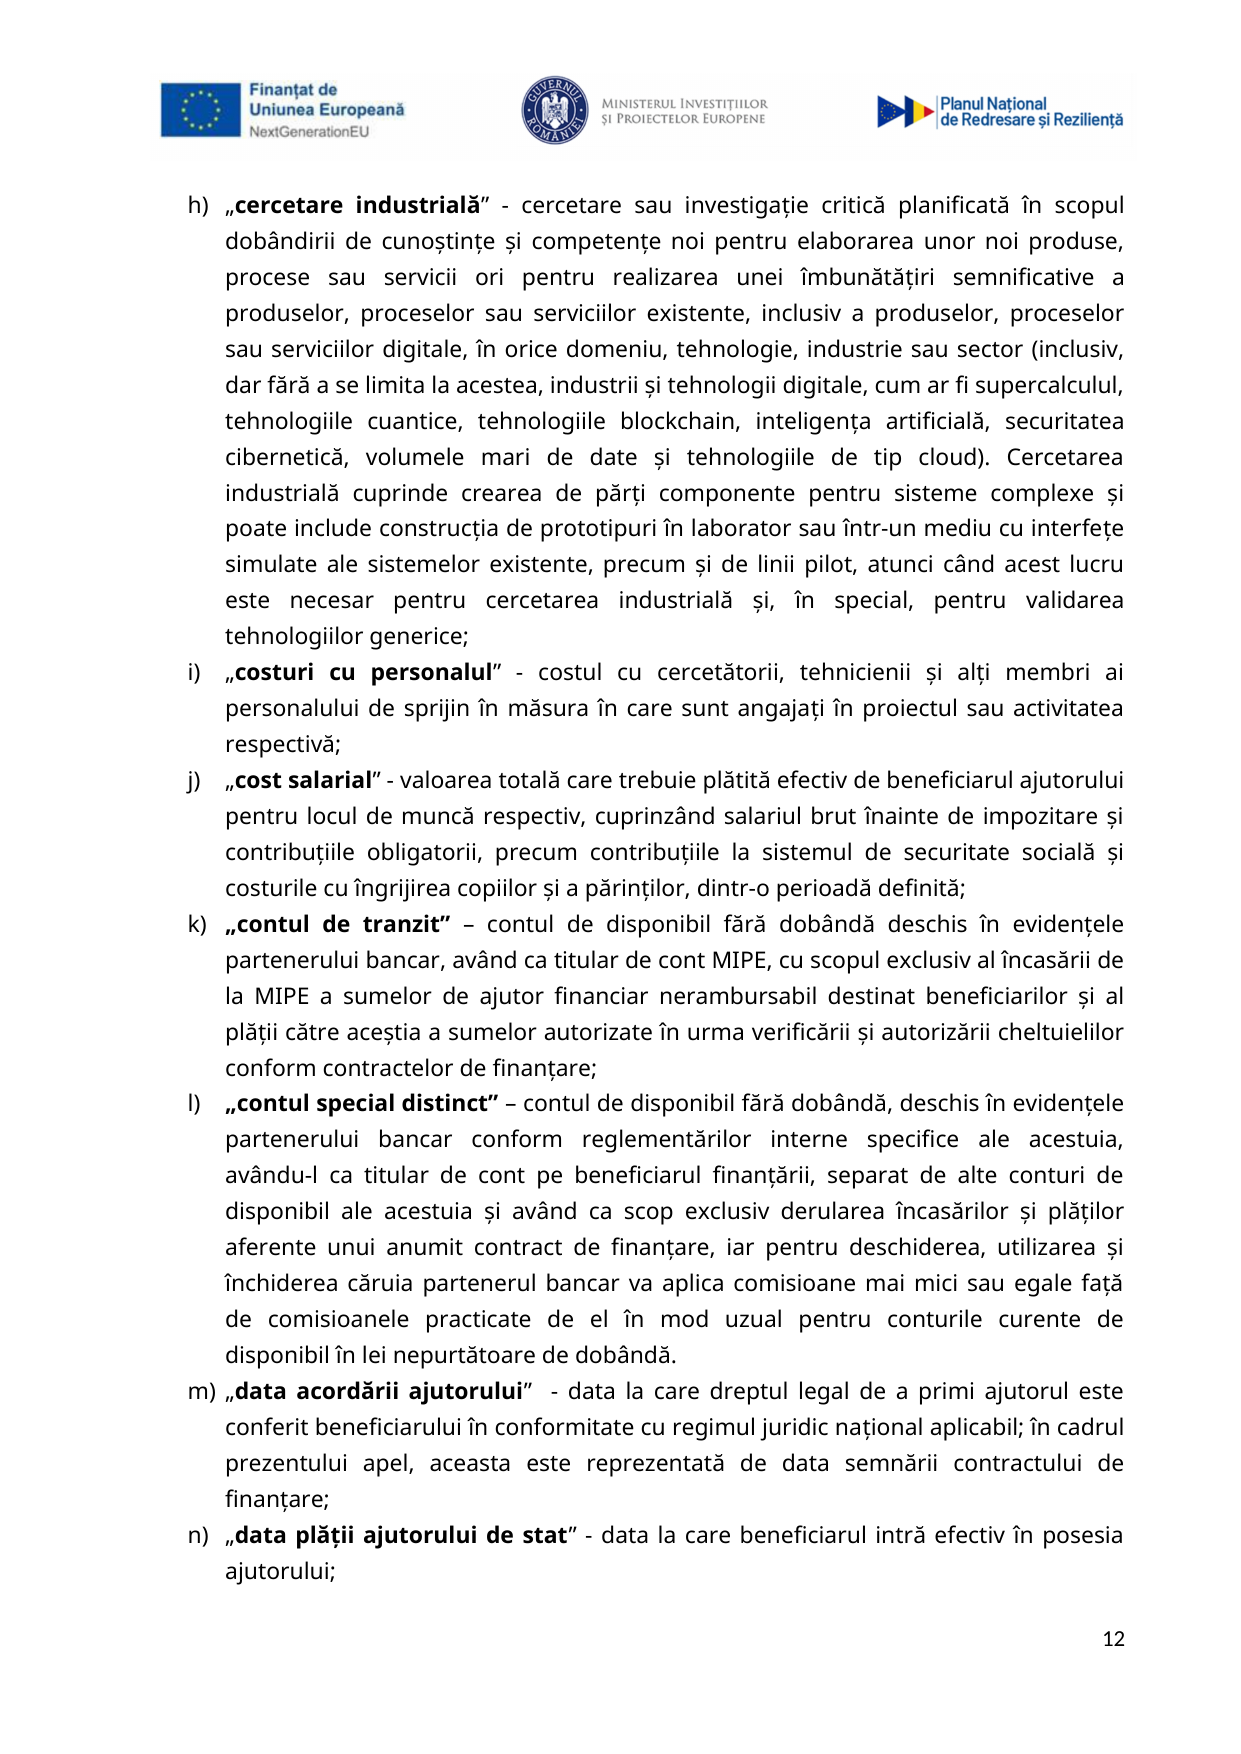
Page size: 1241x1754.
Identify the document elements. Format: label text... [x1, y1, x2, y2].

list „costuri cu personalul” - costul cu cercetătorii, tehnicienii și alți membri ai personalului de sprijin în măsura în care sunt angajaţi în proiectul sau activitatea respectivă; [187, 656, 1125, 759]
list „contul de tranzit” – contul de disponibil fără dobândă deschis în evidențele partenerului bancar, având ca titular de cont MIPE, cu scopul exclusiv al încasării de la MIPE a sumelor de ajutor financiar nerambursabil destinat beneficiarilor și al plății către aceștia a sumelor autorizate în urma verificării și autorizării cheltuielilor conform contractelor de finanțare; [187, 908, 1125, 1083]
list „cost salarial” - valoarea totală care trebuie plătită efectiv de beneficiarul ajutorului pentru locul de muncă respectiv, cuprinzând salariul brut înainte de impozitare și contribuțiile obligatorii, precum contribuțiile la sistemul de securitate socială și costurile cu îngrijirea copiilor și a părinților, dintr-o perioadă definită; [187, 764, 1125, 903]
list „contul special distinct” – contul de disponibil fără dobândă, deschis în evidențele partenerului bancar conform reglementărilor interne specifice ale acestuia, avându-l ca titular de cont pe beneficiarul finanțării, separat de alte conturi de disponibil ale acestuia și având ca scop exclusiv derularea încasărilor și plăților aferente unui anumit contract de finanțare, iar pentru deschiderea, utilizarea și închiderea căruia partenerul bancar va aplica comisioane mai mici sau egale față de comisioanele practicate de el în mod uzual pentru conturile curente de disponibil în lei nepurtătoare de dobândă. [187, 1087, 1125, 1370]
list „data acordării ajutorului” - data la care dreptul legal de a primi ajutorul este conferit beneficiarului în conformitate cu regimul juridic naţional aplicabil; în cadrul prezentului apel, aceasta este reprezentată de data semnării contractului de finanțare; [187, 1375, 1125, 1514]
list „data plății ajutorului de stat” - data la care beneficiarul intră efectiv în posesia ajutorului; [187, 1519, 1125, 1586]
list „cercetare industrială” - cercetare sau investigaţie critică planificată în scopul dobândirii de cunoștinţe și competenţe noi pentru elaborarea unor noi produse, procese sau servicii ori pentru realizarea unei îmbunătăţiri semnificative a produselor, proceselor sau serviciilor existente, inclusiv a produselor, proceselor sau serviciilor digitale, în orice domeniu, tehnologie, industrie sau sector (inclusiv, dar fără a se limita la acestea, industrii și tehnologii digitale, cum ar fi supercalculul, tehnologiile cuantice, tehnologiile blockchain, inteligenţa artificială, securitatea cibernetică, volumele mari de date și tehnologiile de tip cloud). Cercetarea industrială cuprinde crearea de părţi componente pentru sisteme complexe și poate include construcţia de prototipuri în laborator sau într-un mediu cu interfeţe simulate ale sistemelor existente, precum și de linii pilot, atunci când acest lucru este necesar pentru cercetarea industrială și, în special, pentru validarea tehnologiilor generice; [187, 189, 1125, 651]
picture [150, 73, 1137, 161]
